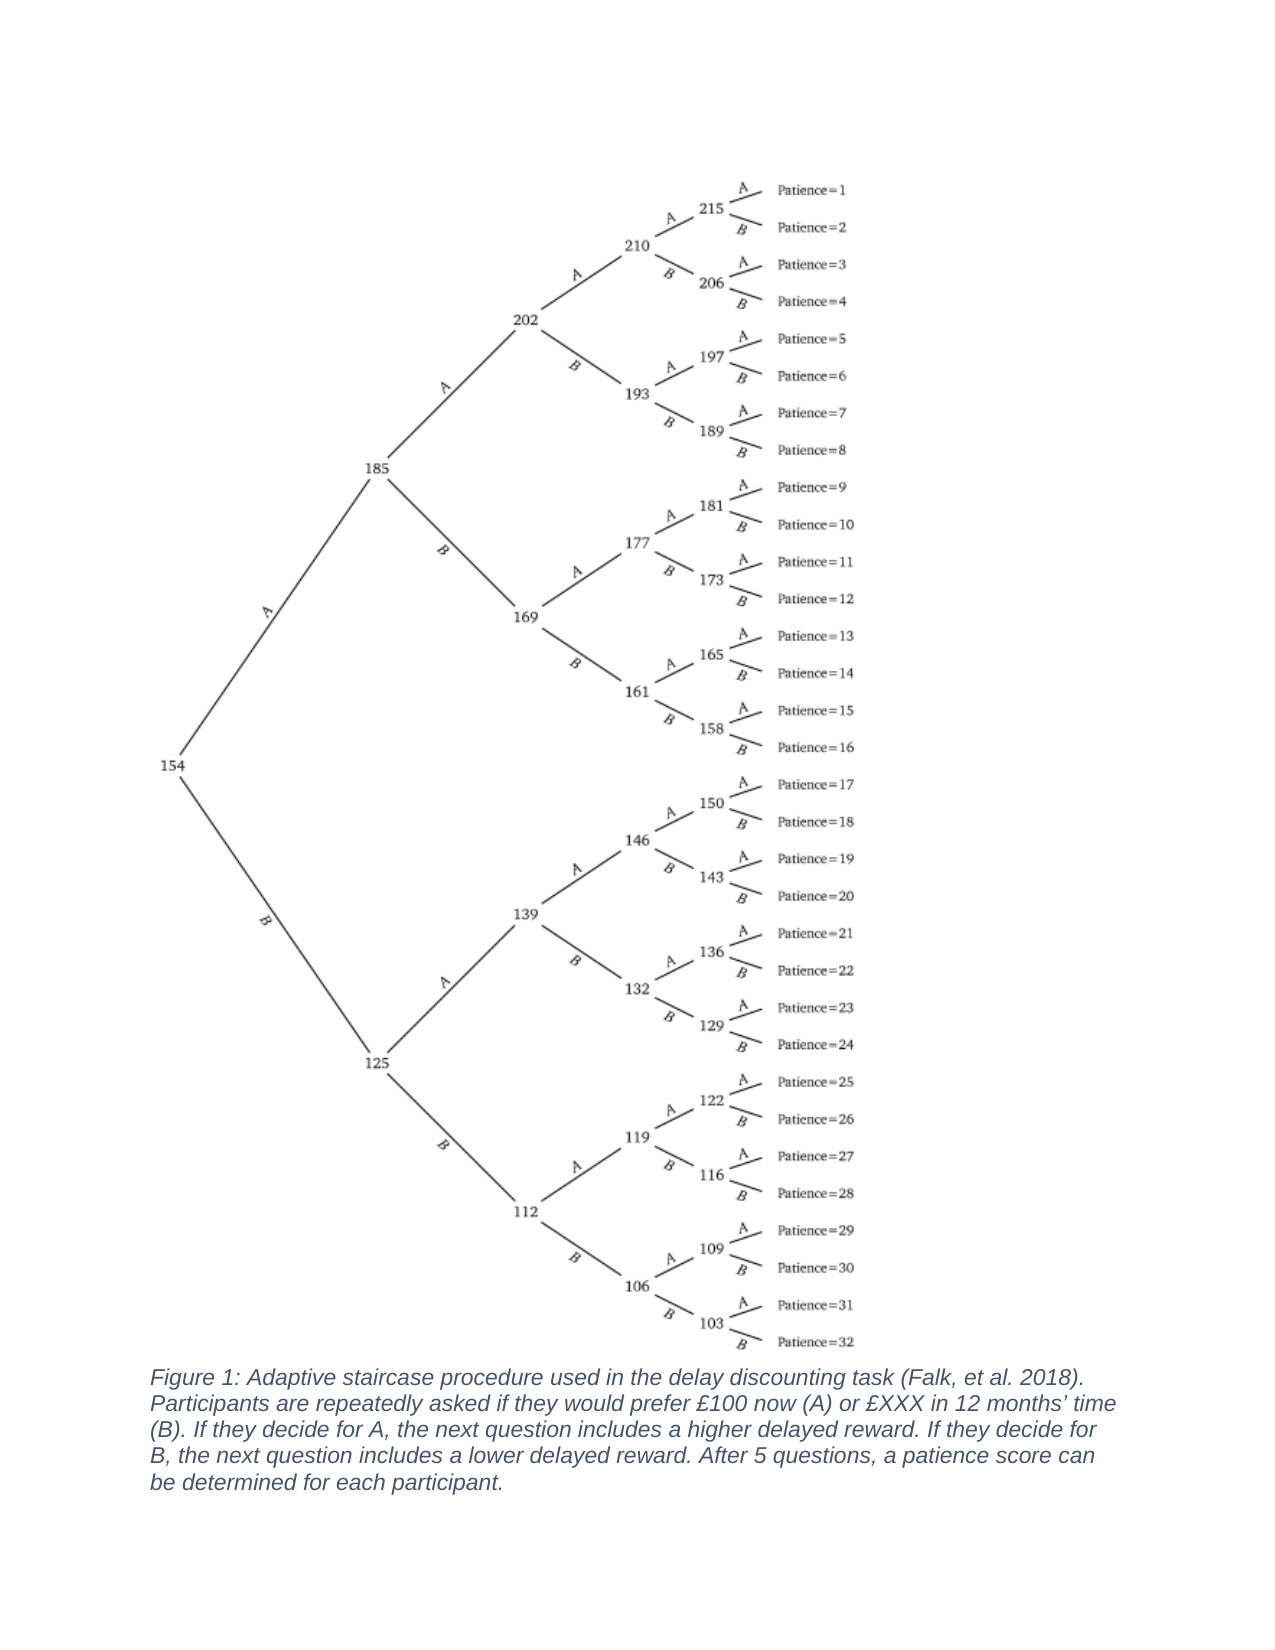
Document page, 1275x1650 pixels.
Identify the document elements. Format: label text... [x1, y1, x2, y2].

text Figure 1: Adaptive staircase procedure used in the delay discounting task (Falk, et al. 2018). Participants are repeatedly asked if they would prefer £100 now (A) or £XXX in 12 months’ time (B). If they decide for A, the next question includes a higher delayed reward. If they decide for B, the next question includes a lower delayed reward. After 5 questions, a patience score can be determined for each participant. [150, 1363, 1125, 1495]
picture [150, 150, 864, 1364]
